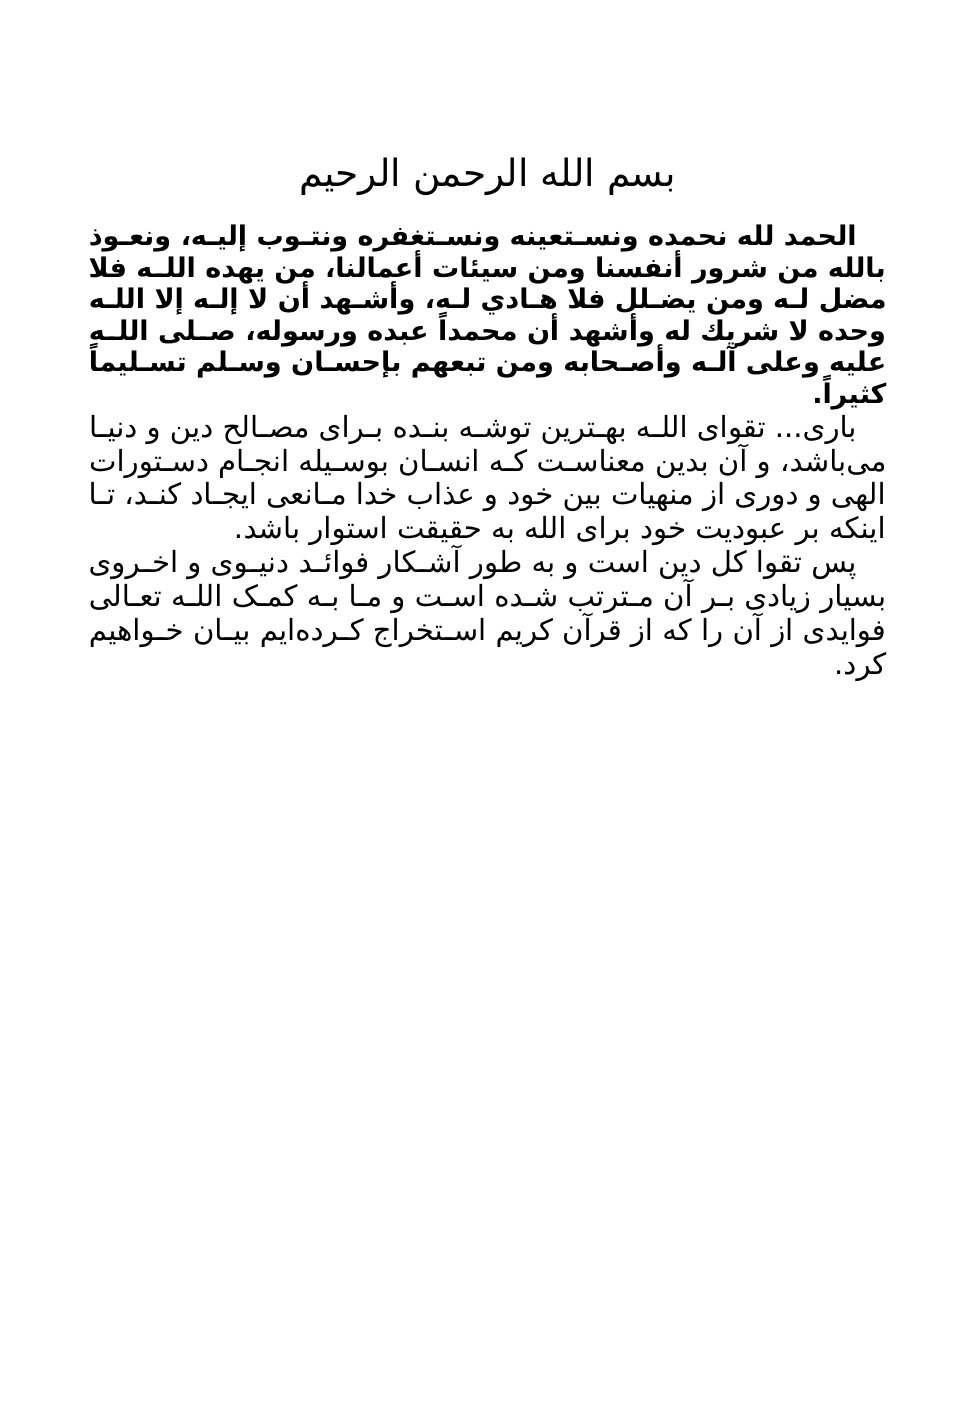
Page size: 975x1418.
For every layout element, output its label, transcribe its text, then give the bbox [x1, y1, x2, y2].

text الحمد لله نحمده ونستعينه ونستغفره ونتوب إليه، ونعوذ بالله من شرور أنفسنا ومن سيئات أعمالنا، من يهده الله فلا مضل له ومن يضلل فلا هادي له، وأشهد أن لا إله إلا الله وحده لا شريك له وأشهد أن محمداً عبده ورسوله، صلى الله عليه وعلى آله وأصحابه ومن تبعهم بإحسان وسلم تسليماً كثيراً. [89, 221, 886, 410]
text باری... تقوای الله بهترین توشه بنده برای مصالح دین و دنیا می‌باشد، و آن بدین معناست که انسان بوسیله انجام دستورات الهی و دوری از منهیات بین خود و عذاب خدا مانعی ایجاد کند، تا اینکه بر عبودیت خود برای الله به حقیقت استوار باشد. [89, 410, 886, 546]
text پس تقوا کل دین است و به طور آشکار فوائد دنیوی و اخروی بسیار زیادی بر آن مترتب شده است و ما به کمک الله تعالی فوایدی از آن را که از قرآن کریم استخراج کرده‌ایم بیان خواهیم کرد. [89, 546, 886, 682]
text بسم الله الرحمن الرحیم [89, 152, 886, 196]
